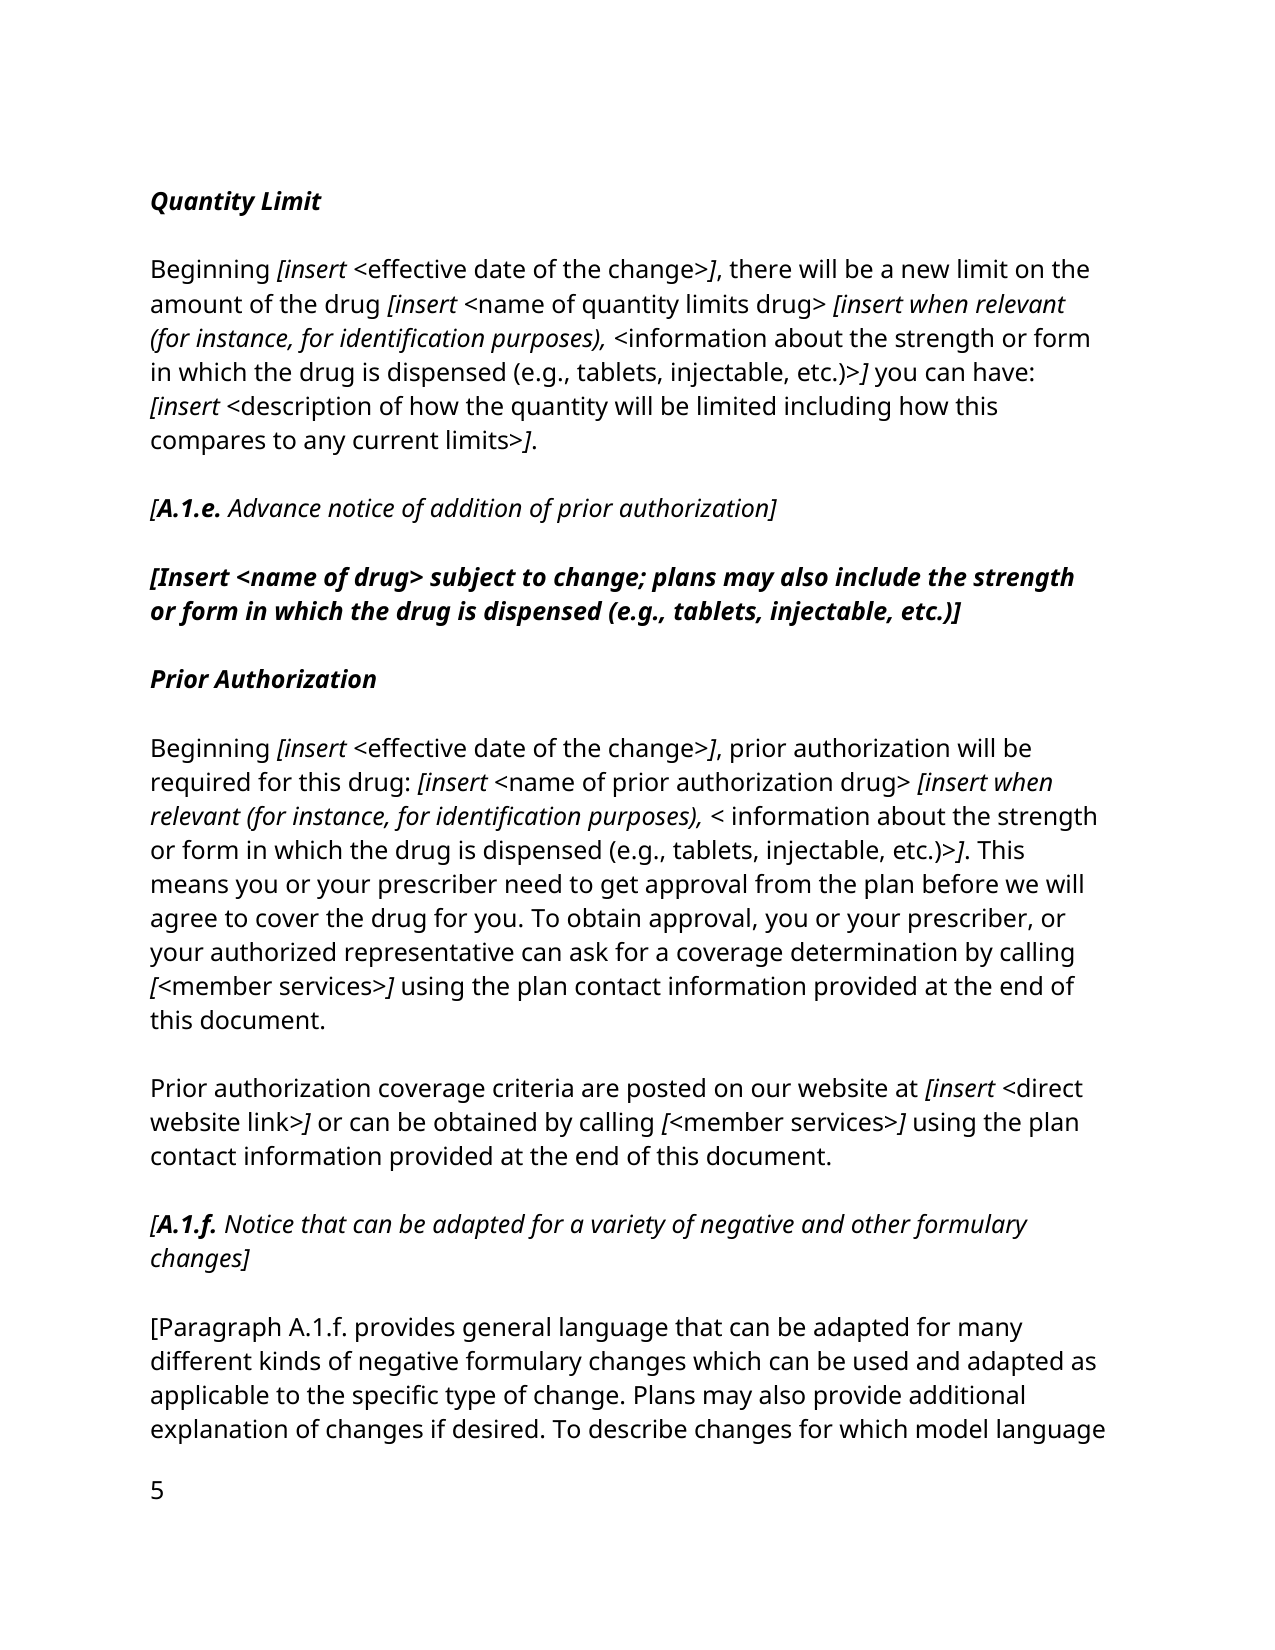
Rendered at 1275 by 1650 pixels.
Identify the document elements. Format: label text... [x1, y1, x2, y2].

text Prior Authorization [150, 662, 1108, 696]
text Prior authorization coverage criteria are posted on our website at [insert <direct website link>] or can be obtained by calling [<member services>] using the plan contact information provided at the end of this document. [150, 1071, 1108, 1173]
text Beginning [insert <effective date of the change>], there will be a new limit on the amount of the drug [insert <name of quantity limits drug> [insert when relevant (for instance, for identification purposes), <information about the strength or form in which the drug is dispensed (e.g., tablets, injectable, etc.)>] you can have: [insert <description of how the quantity will be limited including how this compares to any current limits>]. [150, 252, 1108, 457]
text [A.1.f. Notice that can be adapted for a variety of negative and other formulary changes] [150, 1207, 1108, 1275]
text [A.1.e. Advance notice of addition of prior authorization] [150, 491, 1108, 525]
text Quantity Limit [150, 184, 1108, 218]
text [Insert <name of drug> subject to change; plans may also include the strength or form in which the drug is dispensed (e.g., tablets, injectable, etc.)] [150, 560, 1108, 628]
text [150, 1309, 1108, 1446]
text Beginning [insert <effective date of the change>], prior authorization will be required for this drug: [insert <name of prior authorization drug> [insert when relevant (for instance, for identification purposes), < information about the strength or form in which the drug is dispensed (e.g., tablets, injectable, etc.)>]. This means you or your prescriber need to get approval from the plan before we will agree to cover the drug for you. To obtain approval, you or your prescriber, or your authorized representative can ask for a coverage determination by calling [<member services>] using the plan contact information provided at the end of this document. [150, 730, 1108, 1037]
